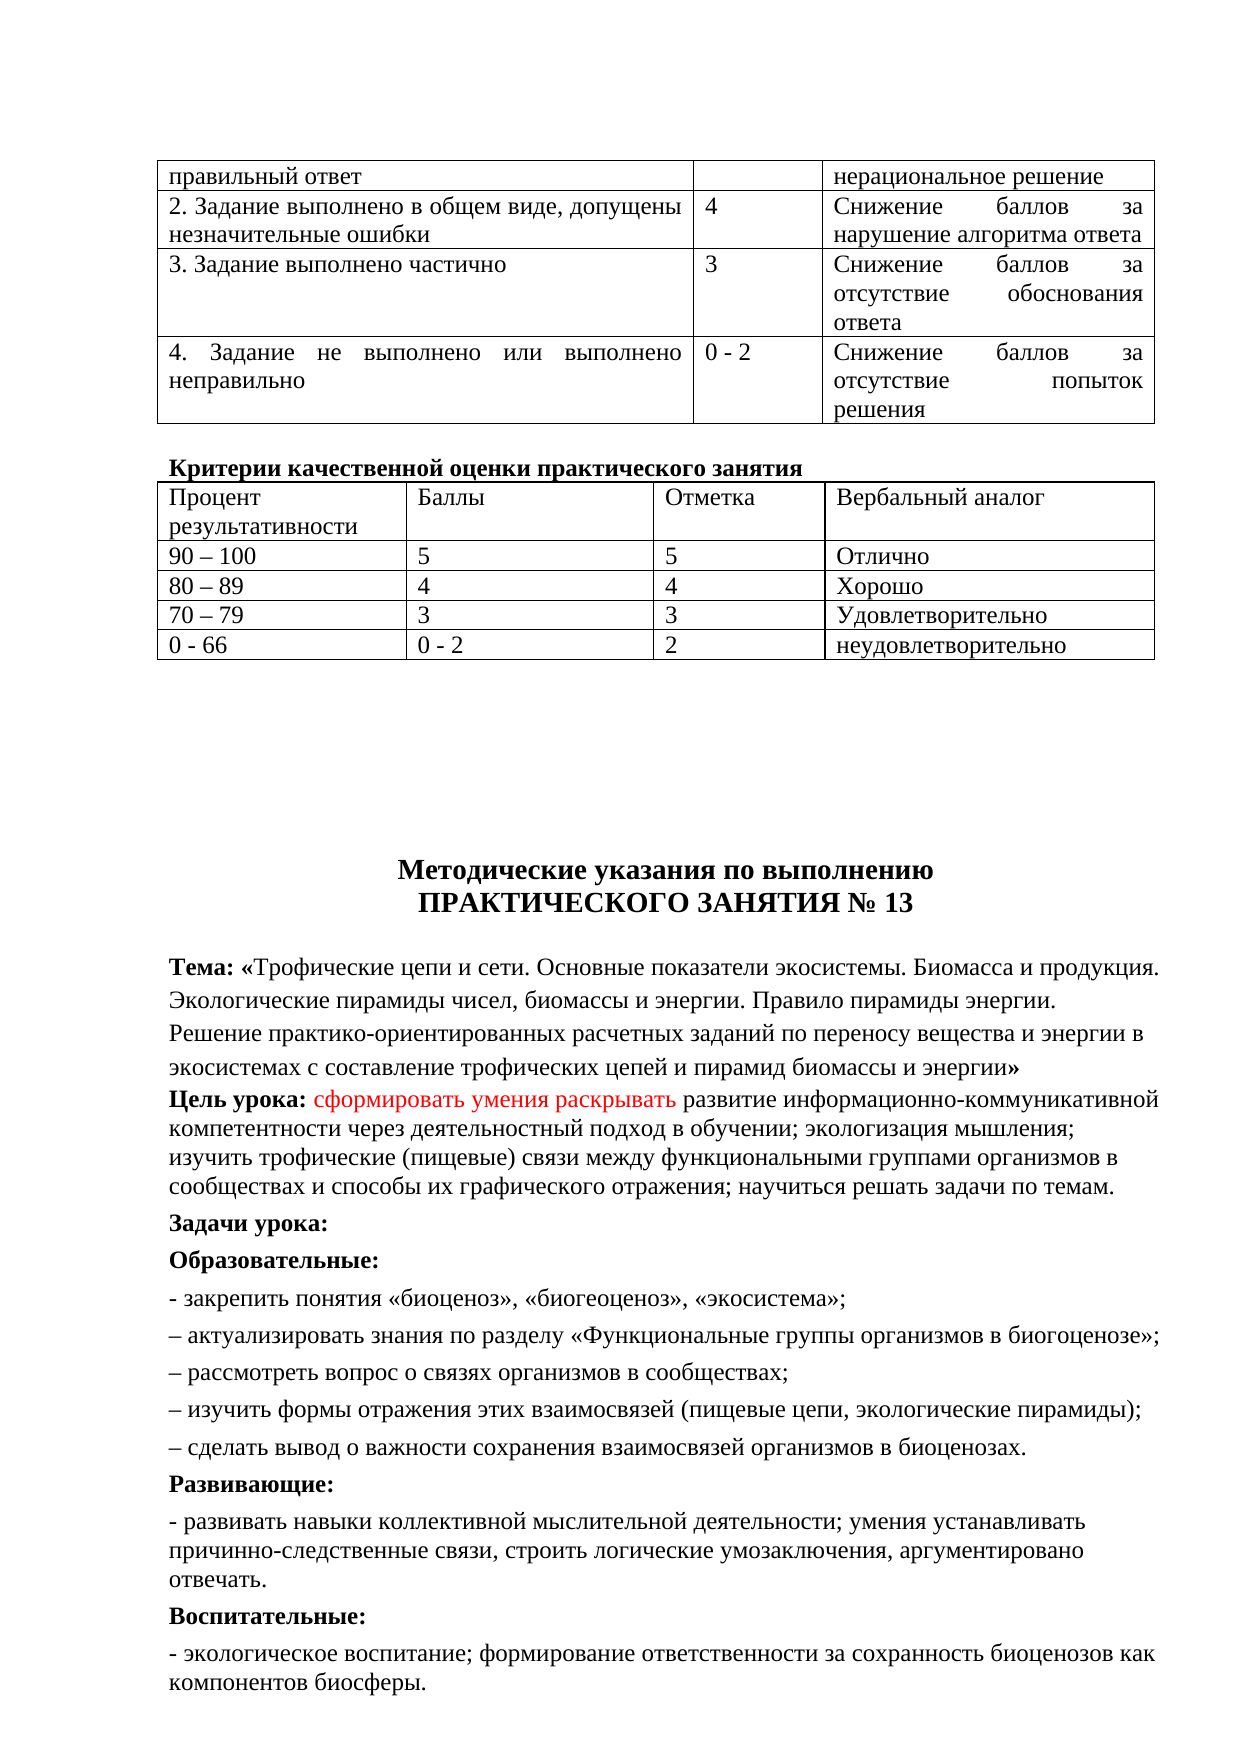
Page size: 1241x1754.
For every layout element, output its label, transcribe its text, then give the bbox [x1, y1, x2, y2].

text ПРАКТИЧЕСКОГО ЗАНЯТИЯ № 13 [169, 885, 1162, 919]
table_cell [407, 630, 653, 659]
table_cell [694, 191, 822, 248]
text Задачи урока: [169, 1208, 1162, 1237]
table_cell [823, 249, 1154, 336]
text Цель урока: сформировать умения раскрывать развитие информационно-коммуникативной компетентности через деятельностный подход в обучении; экологизация мышления; изучить трофические (пищевые) связи между функциональными группами организмов в сообществах и способы их графического отражения; научиться решать задачи по темам. [169, 1084, 1162, 1199]
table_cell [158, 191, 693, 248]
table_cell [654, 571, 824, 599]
text – рассмотреть вопрос о связях организмов в сообществах; [169, 1357, 1162, 1386]
text - закрепить понятия «биоценоз», «биогеоценоз», «экосистема»; [169, 1283, 1162, 1311]
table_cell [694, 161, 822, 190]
text Развивающие: [169, 1469, 1162, 1498]
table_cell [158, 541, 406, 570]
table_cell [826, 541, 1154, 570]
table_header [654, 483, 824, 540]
text Образовательные: [169, 1245, 1162, 1274]
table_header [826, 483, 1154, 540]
text Критерии качественной оценки практического занятия [169, 453, 1162, 481]
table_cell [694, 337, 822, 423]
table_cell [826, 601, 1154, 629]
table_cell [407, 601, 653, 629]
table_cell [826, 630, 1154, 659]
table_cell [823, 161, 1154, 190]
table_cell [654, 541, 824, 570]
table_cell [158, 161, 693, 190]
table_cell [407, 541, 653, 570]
text - экологическое воспитание; формирование ответственности за сохранность биоценозов как компонентов биосферы. [169, 1638, 1162, 1696]
text - развивать навыки коллективной мыслительной деятельности; умения устанавливать причинно-следственные связи, строить логические умозаключения, аргументировано отвечать. [169, 1506, 1162, 1593]
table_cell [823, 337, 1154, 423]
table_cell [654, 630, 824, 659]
text Решение практико-ориентированных расчетных заданий по переносу вещества и энергии в экосистемах с составление трофических цепей и пирамид биомассы и энергии» [169, 1018, 1162, 1080]
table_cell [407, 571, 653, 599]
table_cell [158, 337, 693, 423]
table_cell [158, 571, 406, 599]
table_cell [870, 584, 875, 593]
text – актуализировать знания по разделу «Функциональные группы организмов в биогоценозе»; [169, 1320, 1162, 1349]
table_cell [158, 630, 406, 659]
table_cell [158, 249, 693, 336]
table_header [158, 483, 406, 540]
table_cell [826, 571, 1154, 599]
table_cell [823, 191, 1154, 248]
text Воспитательные: [169, 1601, 1162, 1630]
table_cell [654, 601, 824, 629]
text Методические указания по выполнению [169, 852, 1162, 885]
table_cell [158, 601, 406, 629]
text – сделать вывод о важности сохранения взаимосвязей организмов в биоценозах. [169, 1432, 1162, 1461]
text Тема: «Трофические цепи и сети. Основные показатели экосистемы. Биомасса и продукция. Экологические пирамиды чисел, биомассы и энергии. Правило пирамиды энергии. [169, 952, 1162, 1014]
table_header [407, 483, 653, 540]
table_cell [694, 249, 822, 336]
text – изучить формы отражения этих взаимосвязей (пищевые цепи, экологические пирамиды); [169, 1394, 1162, 1423]
